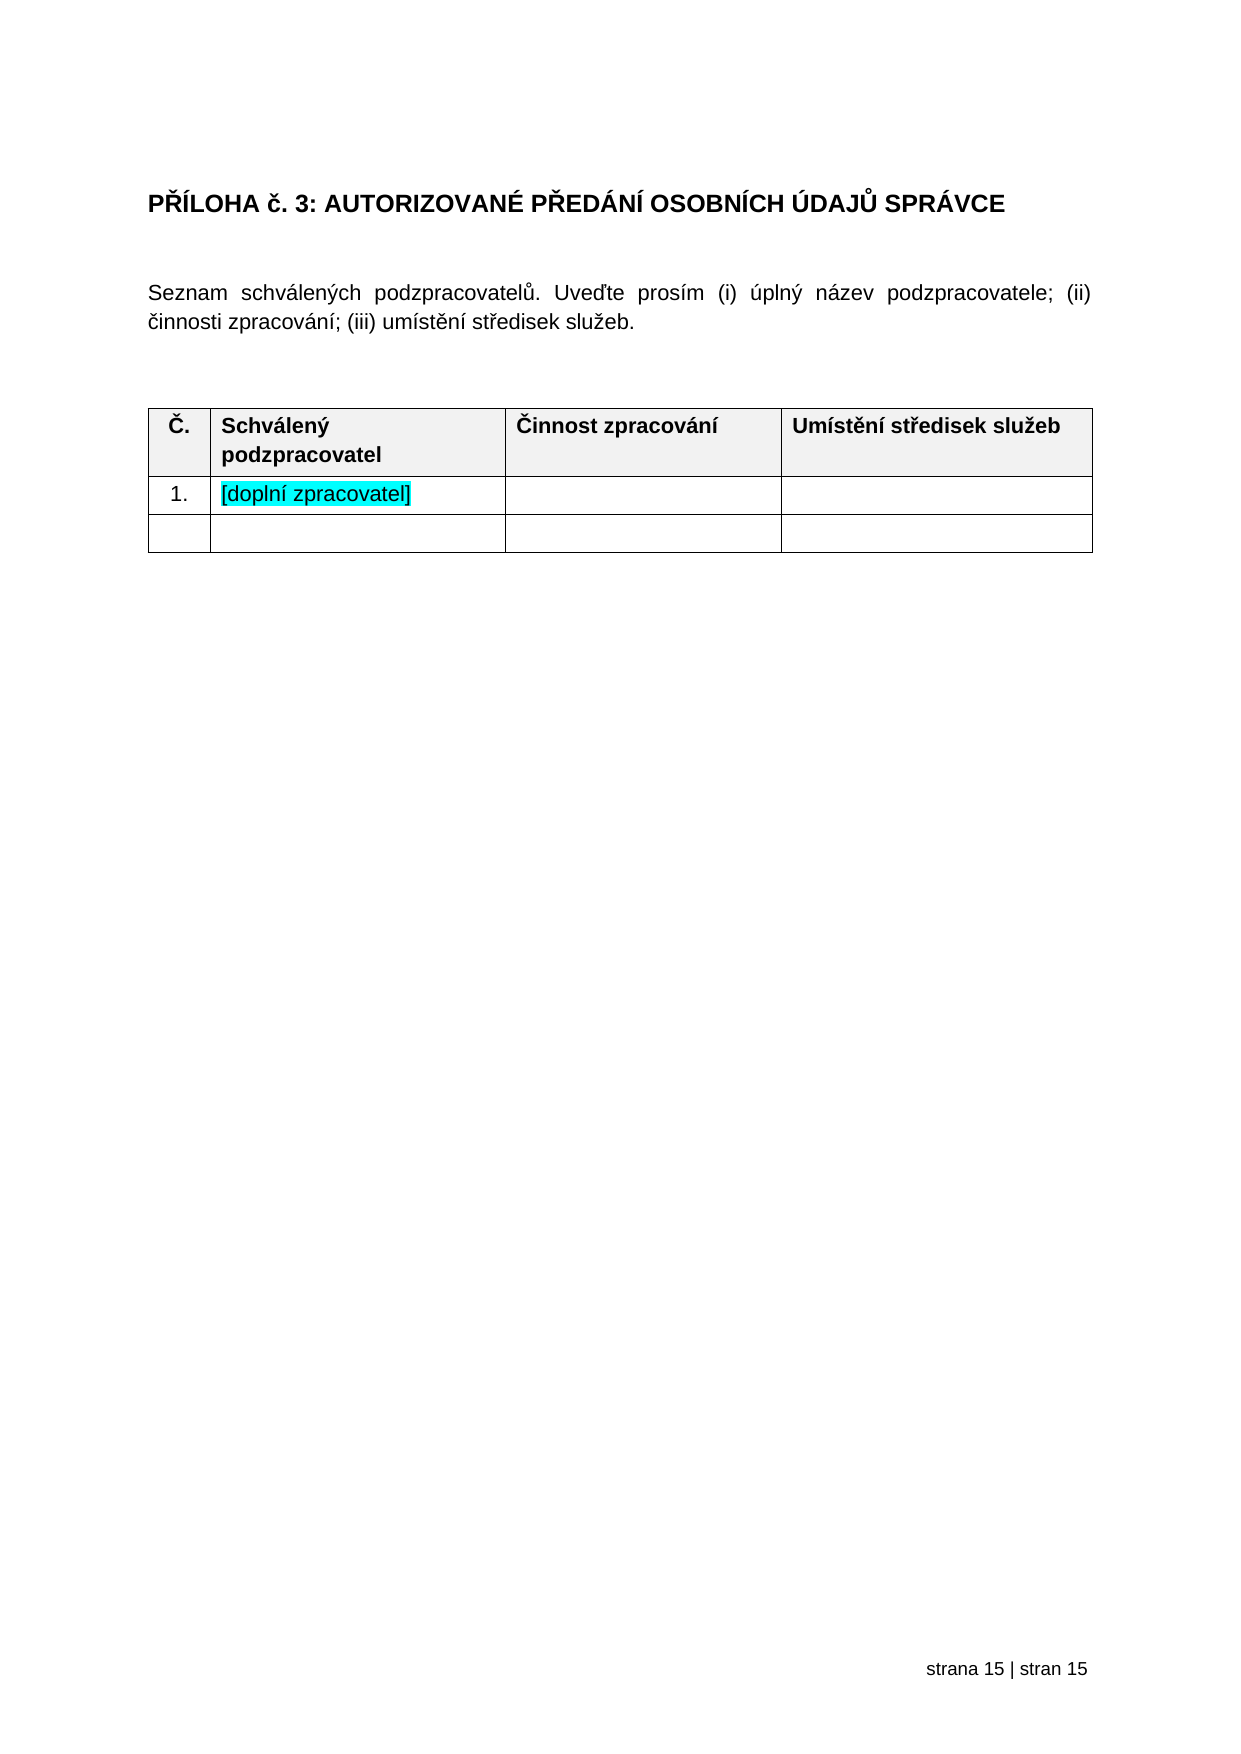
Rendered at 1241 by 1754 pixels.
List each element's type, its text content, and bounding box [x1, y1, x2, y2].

subtitle PŘÍLOHA č. 3: AUTORIZOVANÉ PŘEDÁNÍ OSOBNÍCH ÚDAJŮ SPRÁVCE [148, 189, 1093, 217]
table_cell [211, 515, 505, 552]
table_cell [doplní zpracovatel] [211, 477, 505, 514]
text Seznam schválených podzpracovatelů. Uveďte prosím (i) úplný název podzpracovatele; (ii) činnosti zpracování; (iii) umístění středisek služeb. [148, 280, 1093, 334]
table_cell 1. [149, 477, 210, 514]
table_cell [149, 515, 210, 552]
table_cell [782, 477, 1092, 514]
table_cell [506, 477, 781, 514]
table_cell [782, 515, 1092, 552]
table_cell [506, 515, 781, 552]
table_header Č. [149, 409, 210, 476]
table_header Činnost zpracování [506, 409, 781, 476]
table_header Umístění středisek služeb [782, 409, 1092, 476]
table_header Schválený podzpracovatel [211, 409, 505, 476]
